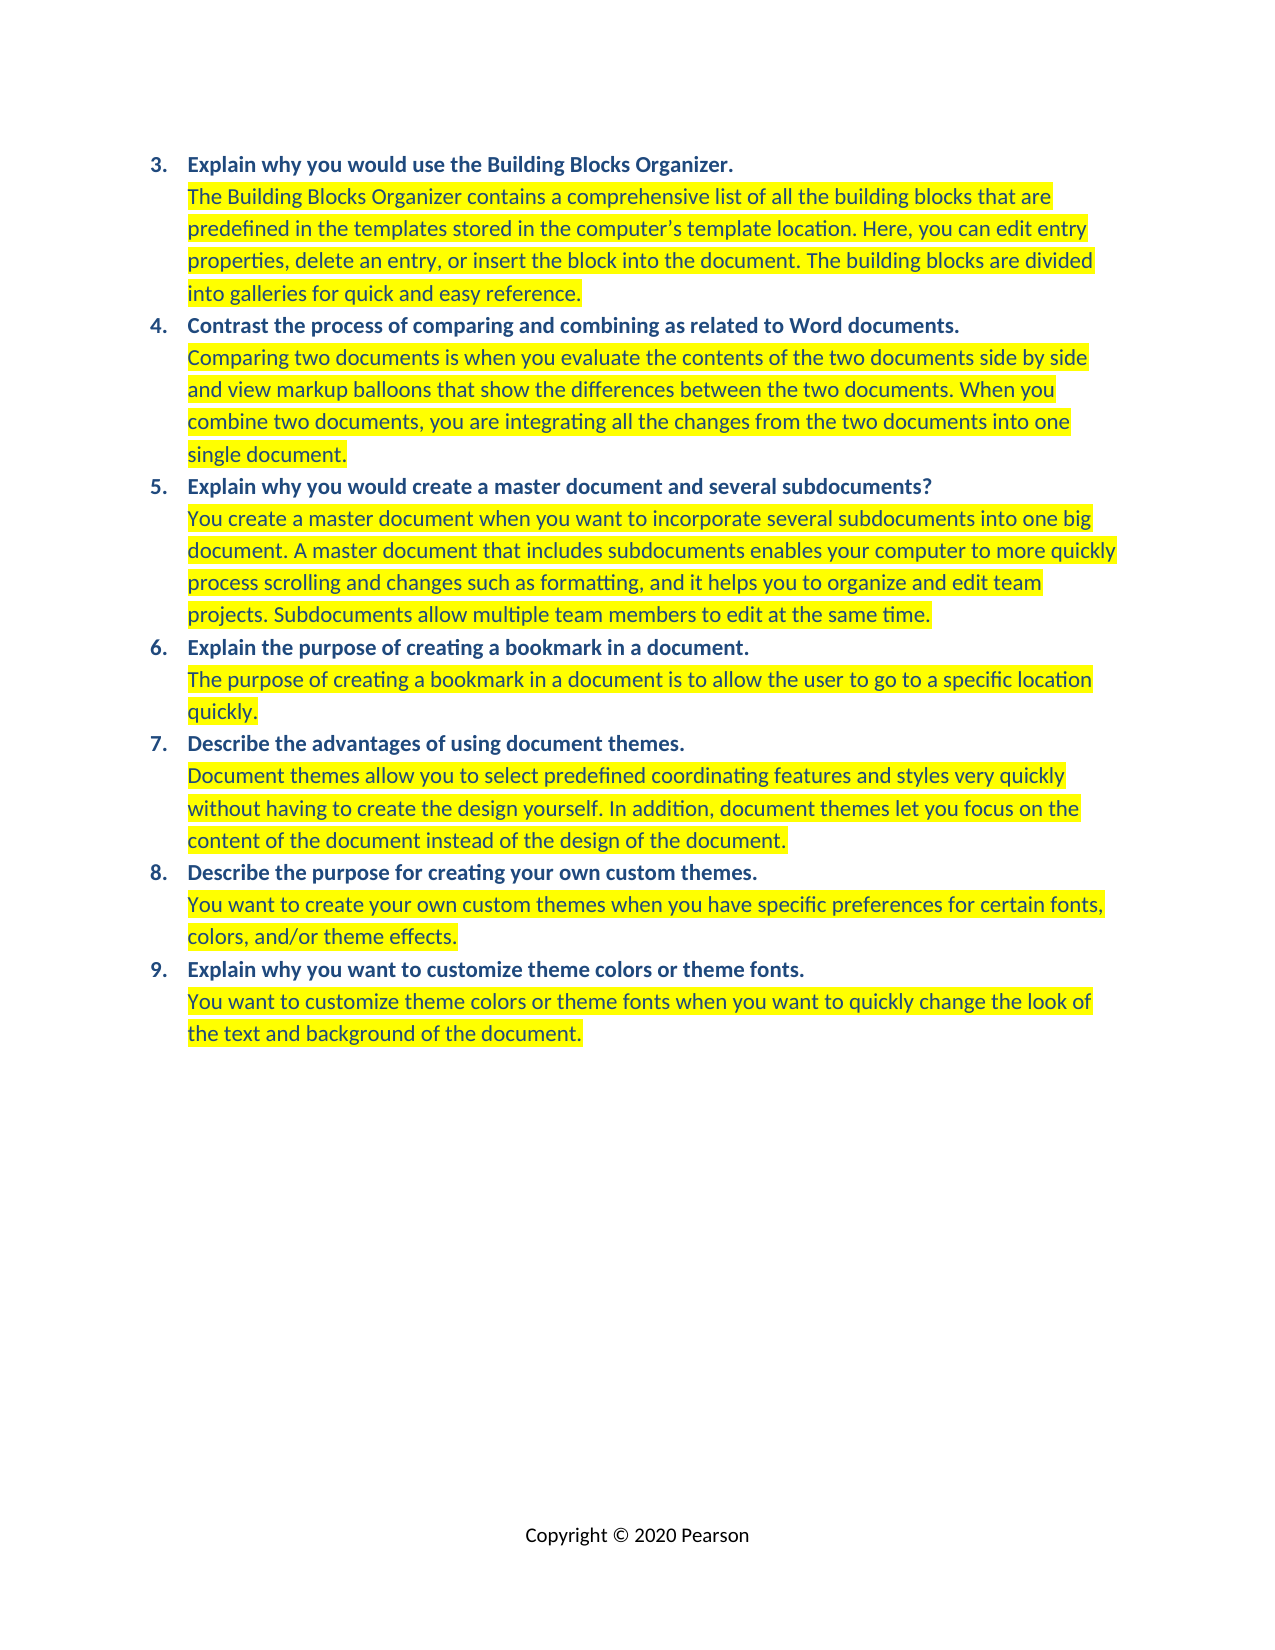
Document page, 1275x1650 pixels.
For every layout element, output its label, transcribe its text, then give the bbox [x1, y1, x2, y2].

list 9. Explain why you want to customize theme colors or theme fonts. You want to customize theme colors or theme fonts when you want to quickly change the look of the text and background of the document. [150, 955, 1125, 1047]
list 7. Describe the advantages of using document themes. Document themes allow you to select predefined coordinating features and styles very quickly without having to create the design yourself. In addition, document themes let you focus on the content of the document instead of the design of the document. [150, 729, 1125, 854]
list 8. Describe the purpose for creating your own custom themes. You want to create your own custom themes when you have specific preferences for certain fonts, colors, and/or theme effects. [150, 858, 1125, 951]
list 3. Explain why you would use the Building Blocks Organizer. The Building Blocks Organizer contains a comprehensive list of all the building blocks that are predefined in the templates stored in the computer’s template location. Here, you can edit entry properties, delete an entry, or insert the block into the document. The building blocks are divided into galleries for quick and easy reference. [150, 150, 1125, 307]
list 4. Contrast the process of comparing and combining as related to Word documents. Comparing two documents is when you evaluate the contents of the two documents side by side and view markup balloons that show the differences between the two documents. When you combine two documents, you are integrating all the changes from the two documents into one single document. [150, 311, 1125, 468]
list 5. Explain why you would create a master document and several subdocuments? You create a master document when you want to incorporate several subdocuments into one big document. A master document that includes subdocuments enables your computer to more quickly process scrolling and changes such as formatting, and it helps you to organize and edit team projects. Subdocuments allow multiple team members to edit at the same time. [150, 472, 1125, 629]
list 6. Explain the purpose of creating a bookmark in a document. The purpose of creating a bookmark in a document is to allow the user to go to a specific location quickly. [150, 633, 1125, 725]
